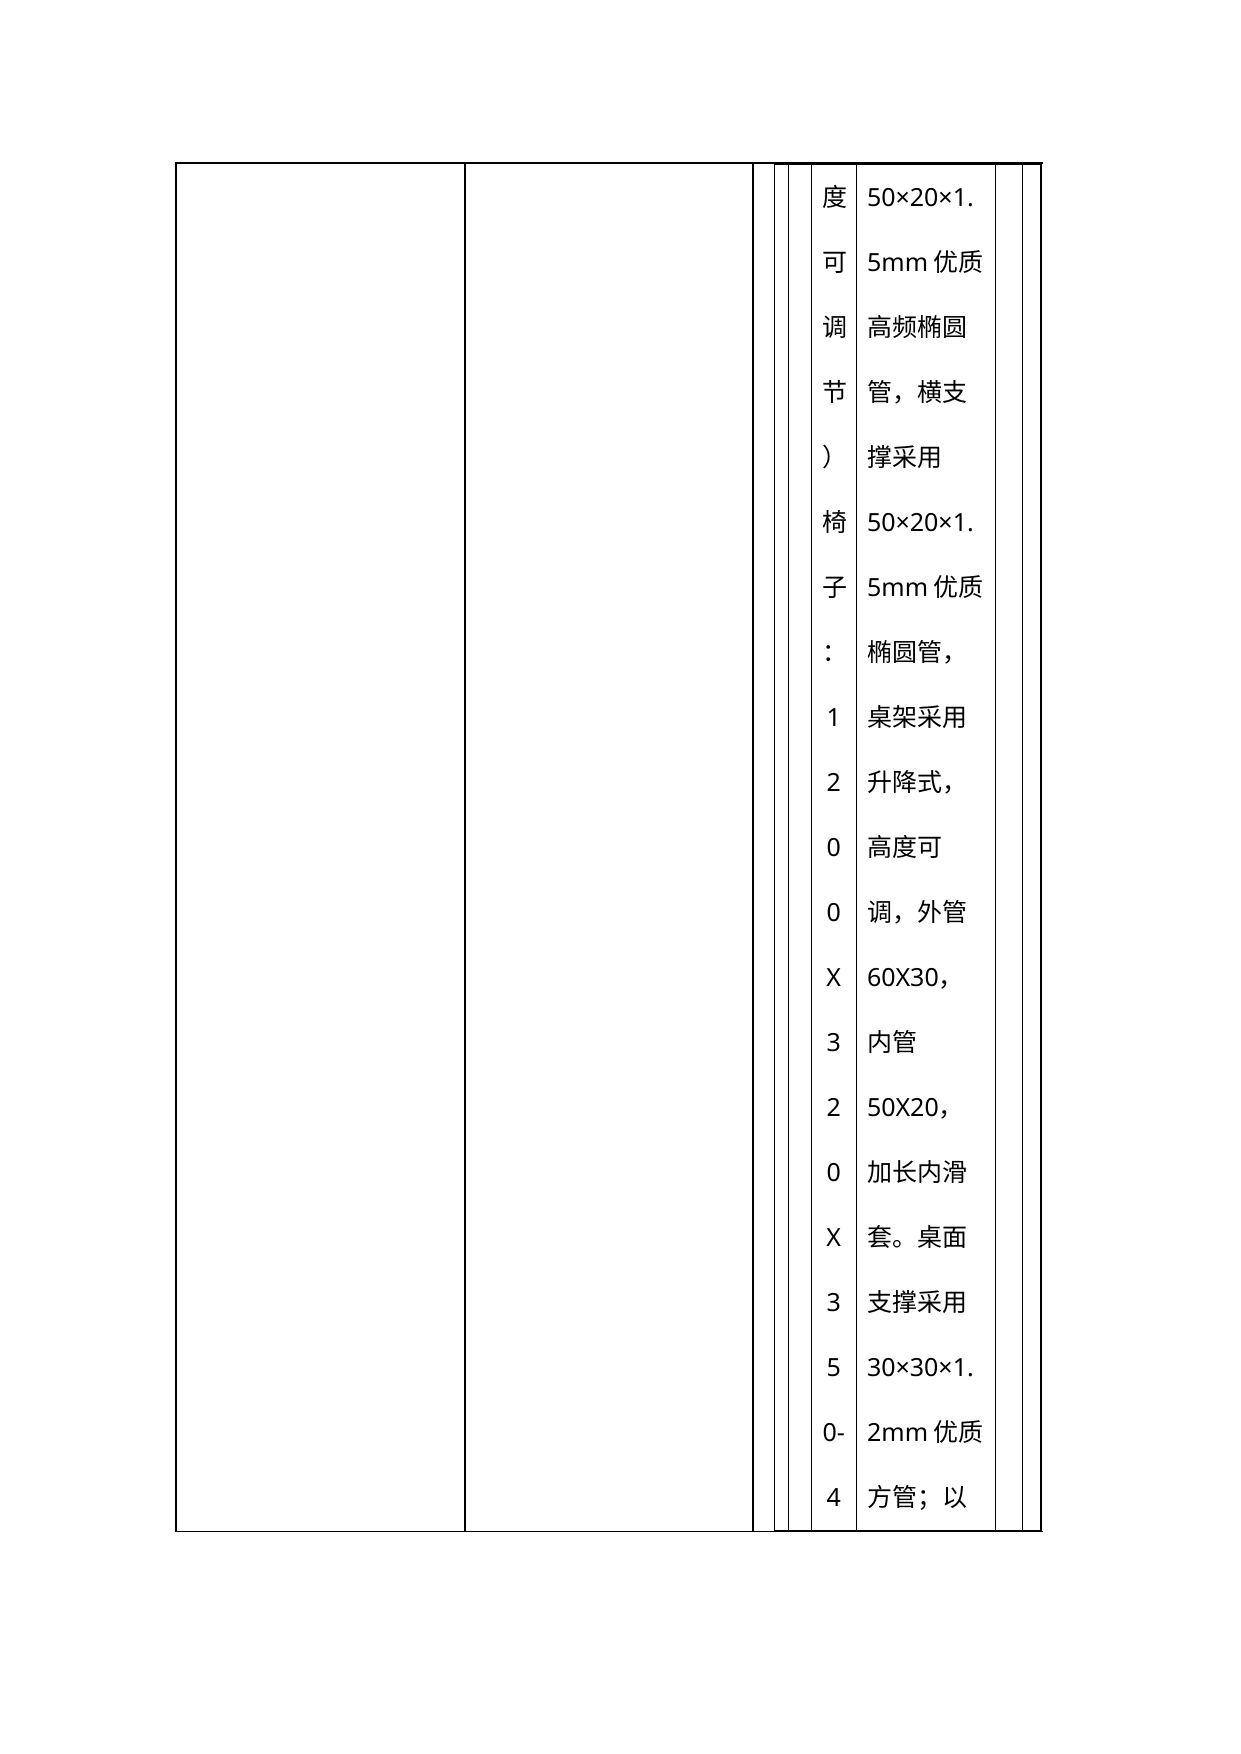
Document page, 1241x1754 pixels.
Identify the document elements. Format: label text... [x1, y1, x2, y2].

table_cell [996, 165, 1022, 1530]
table_cell [754, 164, 774, 1531]
table_cell [857, 165, 995, 1530]
table_cell [177, 164, 464, 1531]
table_cell [775, 165, 788, 1530]
table_cell [789, 165, 811, 1530]
table_cell [1023, 165, 1040, 1530]
table_cell [812, 165, 856, 1530]
table_cell 1 [466, 164, 752, 1531]
